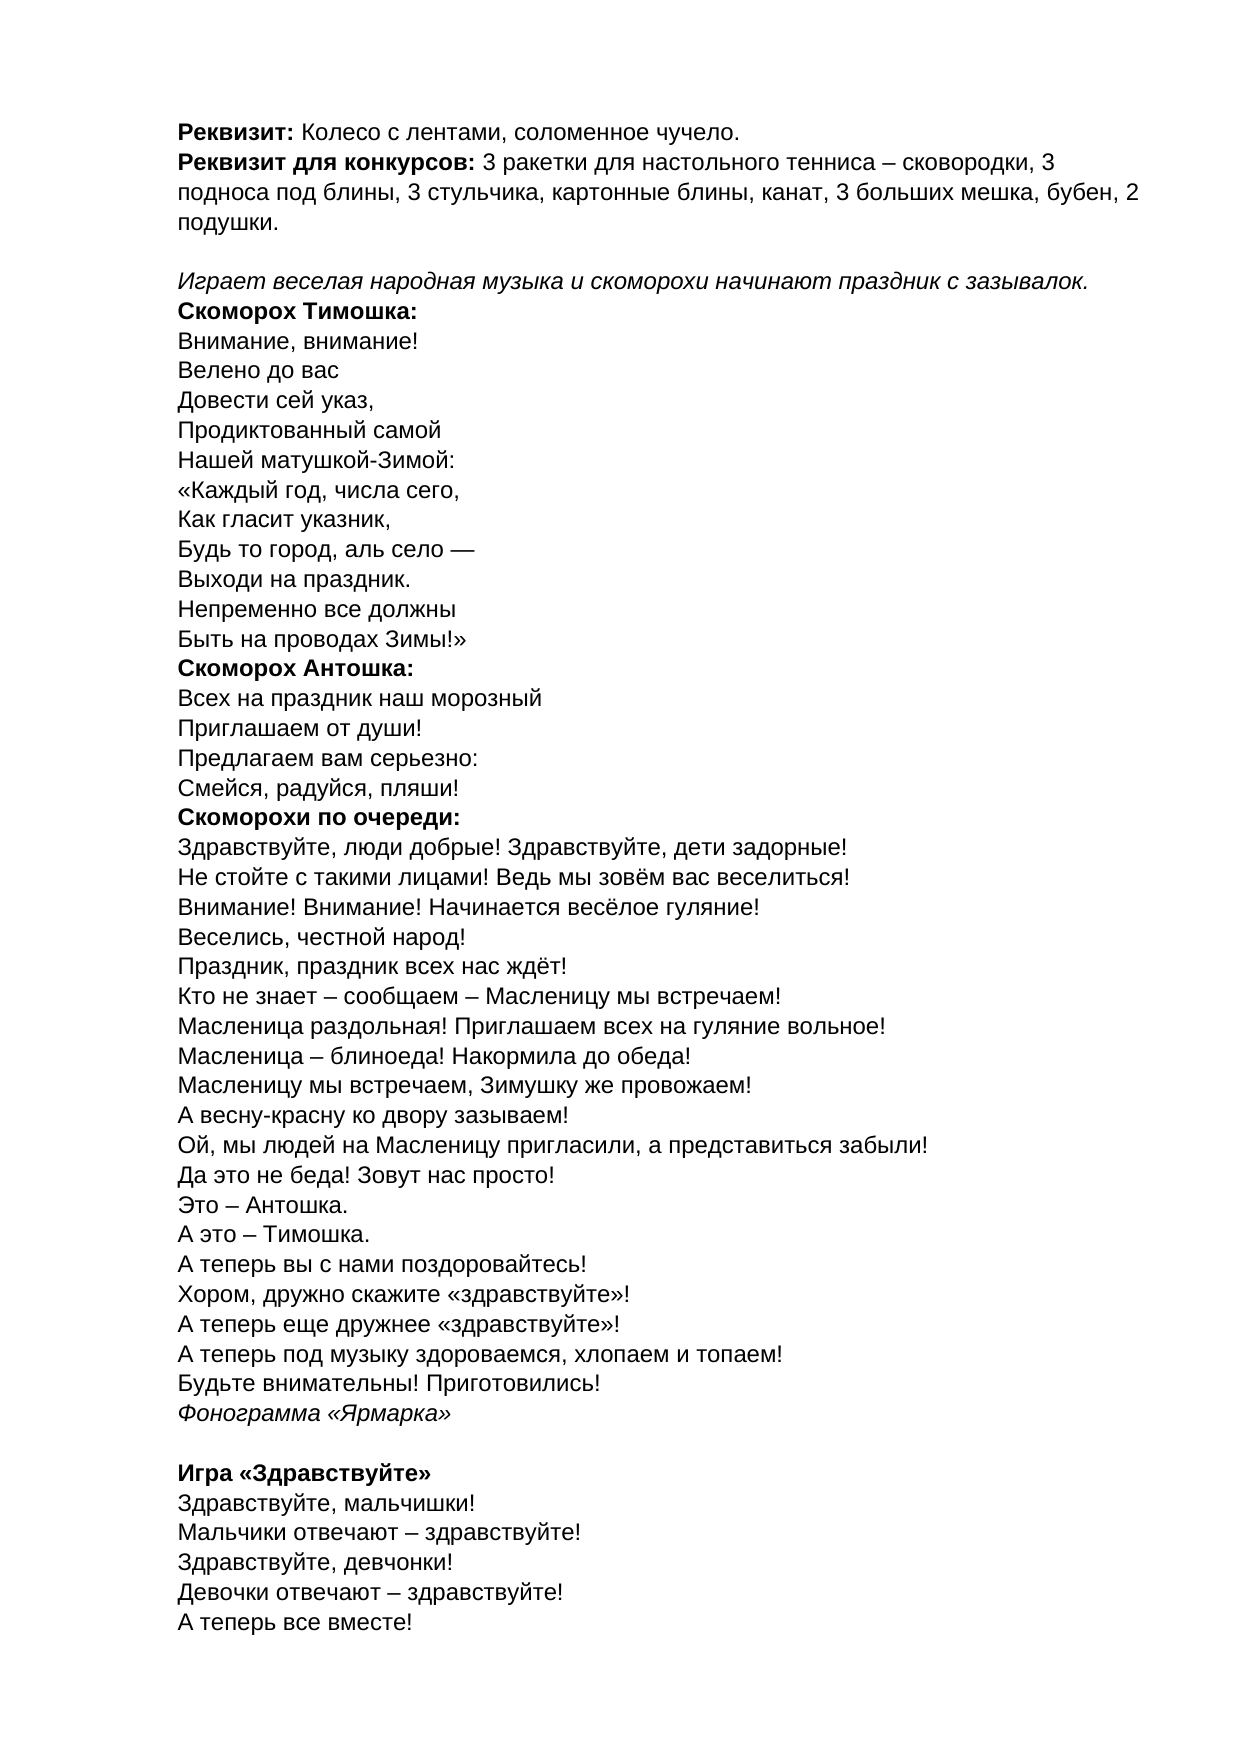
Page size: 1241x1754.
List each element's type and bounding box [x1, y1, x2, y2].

text [177, 118, 1152, 1635]
